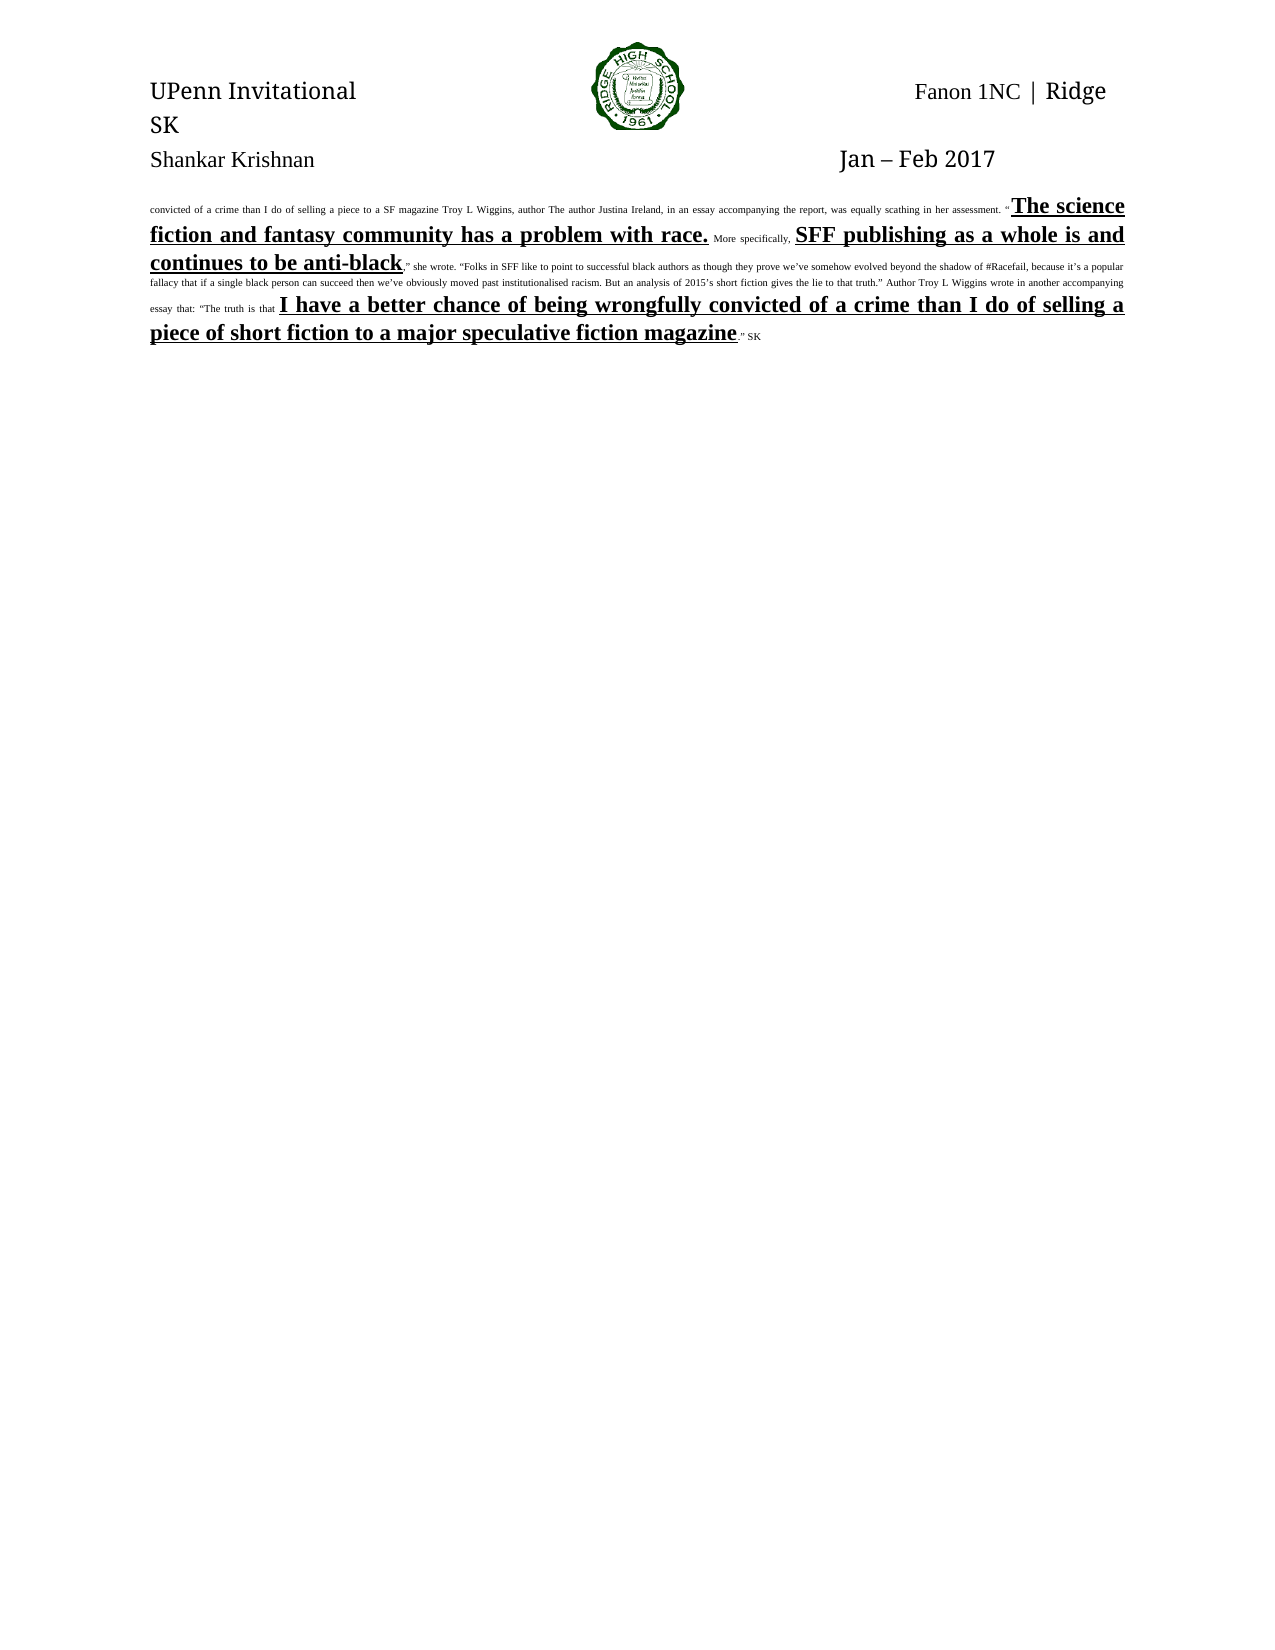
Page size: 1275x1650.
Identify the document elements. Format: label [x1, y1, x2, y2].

text [150, 192, 1125, 346]
picture [577, 42, 697, 130]
